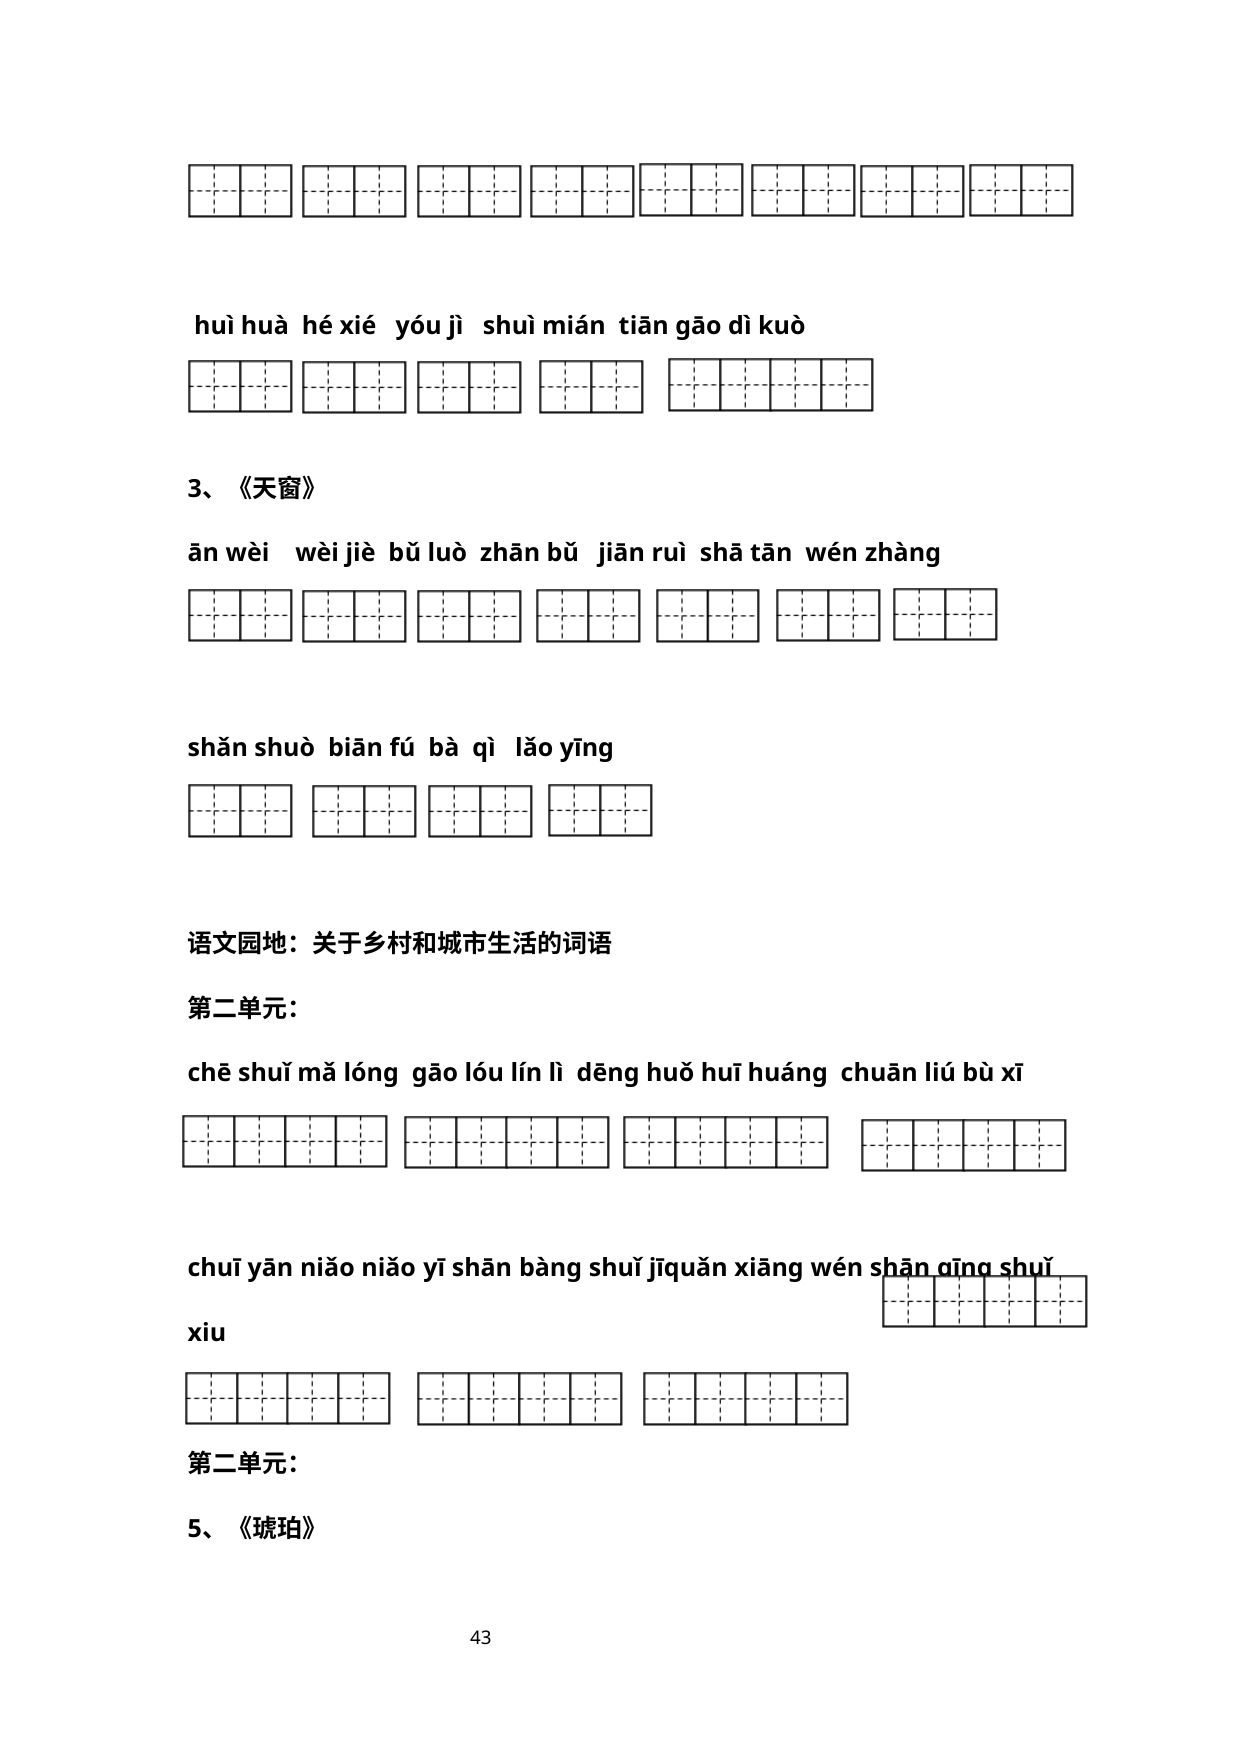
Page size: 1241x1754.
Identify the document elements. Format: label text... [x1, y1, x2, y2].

text chē shuǐ mǎ lóng gāo lóu lín lì dēng huǒ huī huáng chuān liú bù xī [187, 1039, 1053, 1104]
picture [859, 164, 966, 219]
picture [403, 1115, 611, 1170]
picture [535, 589, 642, 644]
picture [622, 1115, 830, 1170]
picture [416, 164, 523, 219]
picture [416, 589, 523, 644]
picture [642, 1371, 850, 1427]
picture [775, 588, 882, 643]
picture [529, 164, 636, 219]
text 语文园地：关于乡村和城市生活的词语 [187, 909, 1053, 974]
picture [184, 1371, 392, 1426]
picture [667, 357, 875, 413]
picture [187, 359, 294, 414]
picture [538, 360, 645, 415]
picture [655, 588, 761, 644]
text chuī yān niǎo niǎo yī shān bàng shuǐ jīquǎn xiāng wén shān qīng shuǐ xiu [187, 1234, 1053, 1364]
text ān wèi wèi jiè bǔ luò zhān bǔ jiān ruì shā tān wén zhàng [187, 519, 1053, 584]
picture [187, 588, 293, 643]
picture [301, 164, 408, 219]
text 第二单元： [187, 1429, 1053, 1494]
picture [187, 164, 294, 219]
text 3、《天窗》 [187, 454, 1053, 519]
picture [638, 163, 745, 218]
picture [750, 163, 857, 218]
picture [187, 783, 294, 839]
text shǎn shuò biān fú bà qì lǎo yīng [187, 714, 1053, 779]
picture [968, 163, 1075, 218]
picture [416, 1371, 624, 1427]
picture [416, 360, 523, 415]
picture [311, 784, 418, 839]
picture [301, 360, 408, 415]
picture [301, 589, 408, 644]
text huì huà hé xié yóu jì shuì mián tiān gāo dì kuò [187, 292, 1053, 357]
picture [881, 1274, 1089, 1329]
text 第二单元： [187, 974, 1053, 1039]
picture [181, 1114, 389, 1169]
picture [427, 784, 534, 839]
picture [892, 587, 998, 642]
picture [860, 1118, 1068, 1173]
text 5、《琥珀》 [187, 1494, 1053, 1559]
picture [547, 783, 654, 838]
